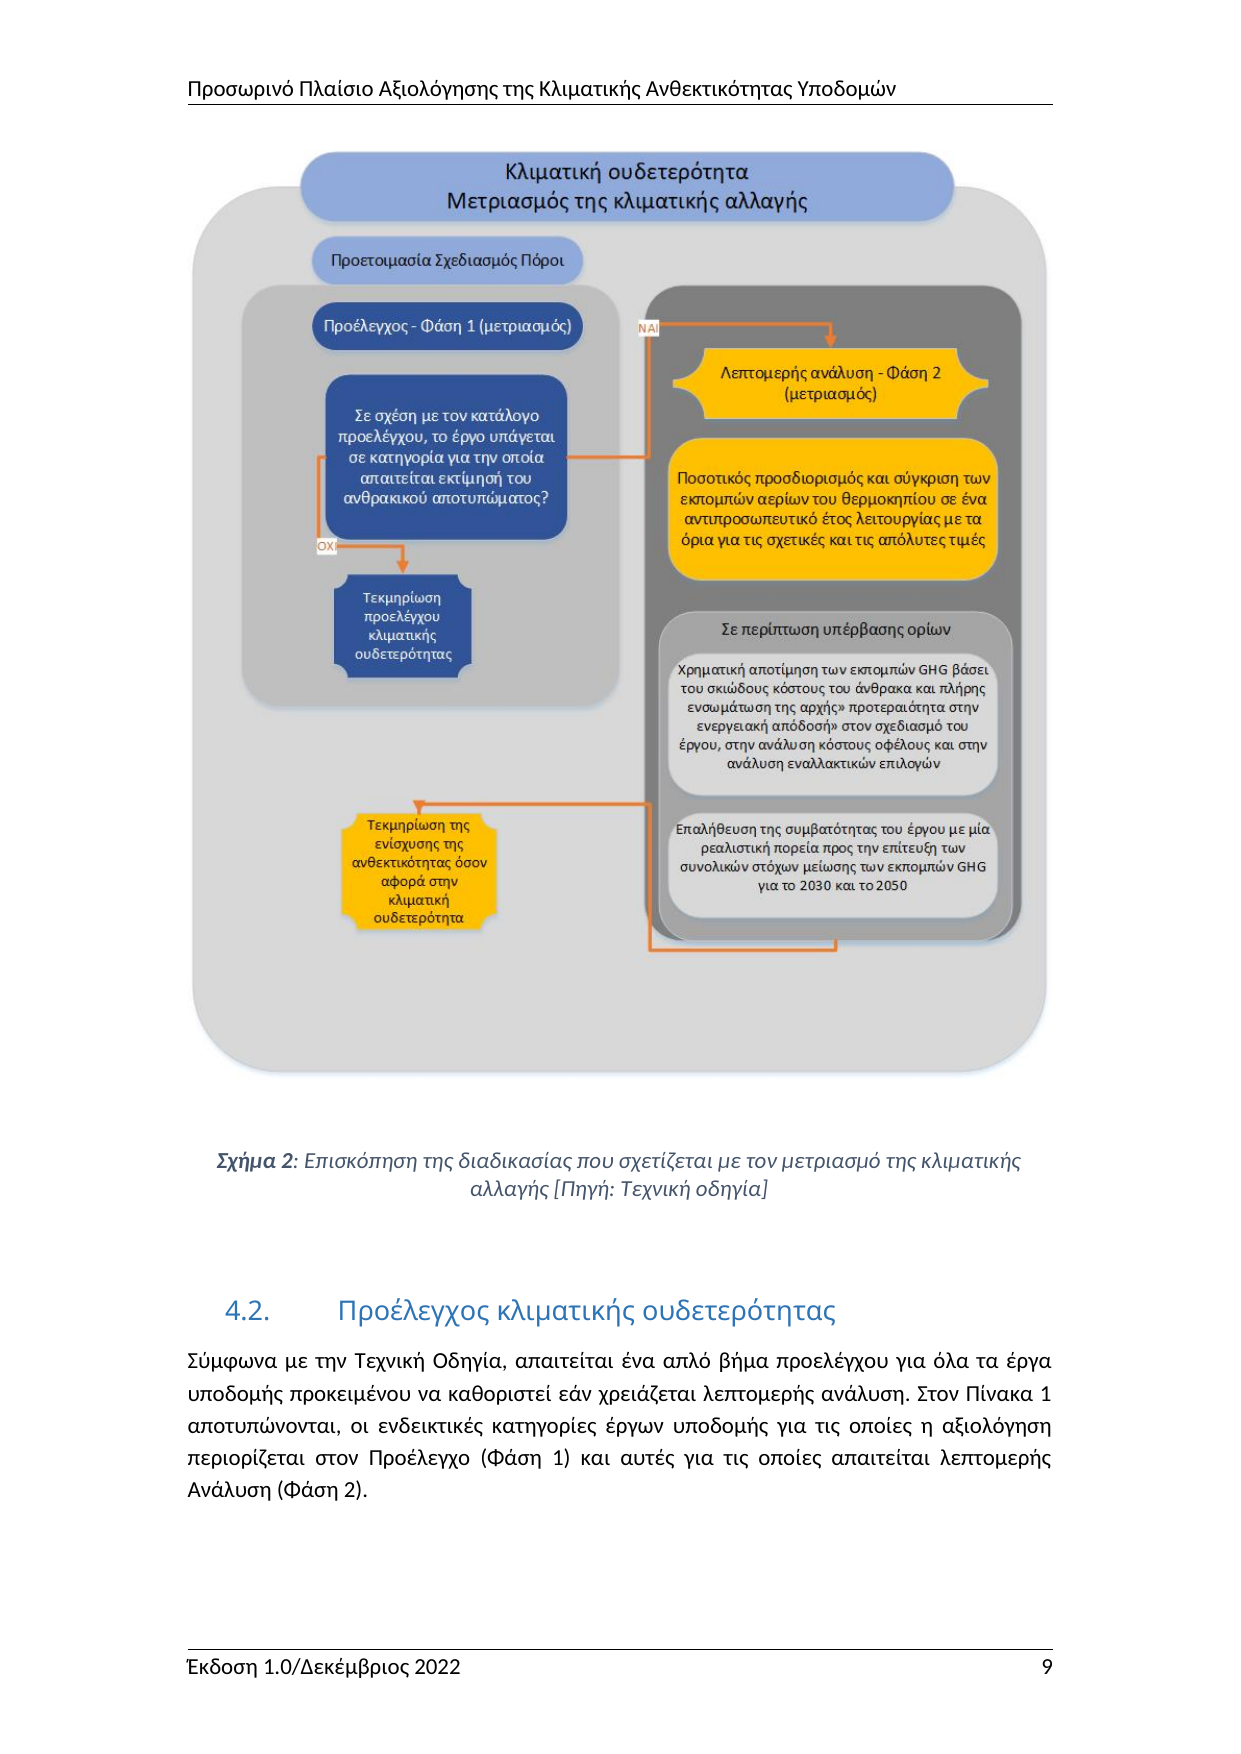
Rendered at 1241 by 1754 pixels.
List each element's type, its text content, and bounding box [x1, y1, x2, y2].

text Σχήμα 2: Επισκόπηση της διαδικασίας που σχετίζεται με τον μετριασμό της κλιματικής αλλαγής [Πηγή: Τεχνική οδηγία] [187, 1146, 1053, 1202]
text Σύμφωνα με την Τεχνική Οδηγία, απαιτείται ένα απλό βήμα προελέγχου για όλα τα έργα υποδομής προκειμένου να καθοριστεί εάν χρειάζεται λεπτομερής ανάλυση. Στον Πίνακα 1 αποτυπώνονται, οι ενδεικτικές κατηγορίες έργων υποδομής για τις οποίες η αξιολόγηση περιορίζεται στον Προέλεγχο (Φάση 1) και αυτές για τις οποίες απαιτείται λεπτομερής Ανάλυση (Φάση 2). [187, 1347, 1053, 1503]
subtitle Προέλεγχος κλιματικής ουδετερότητας [225, 1292, 1053, 1328]
picture [187, 150, 1053, 1081]
